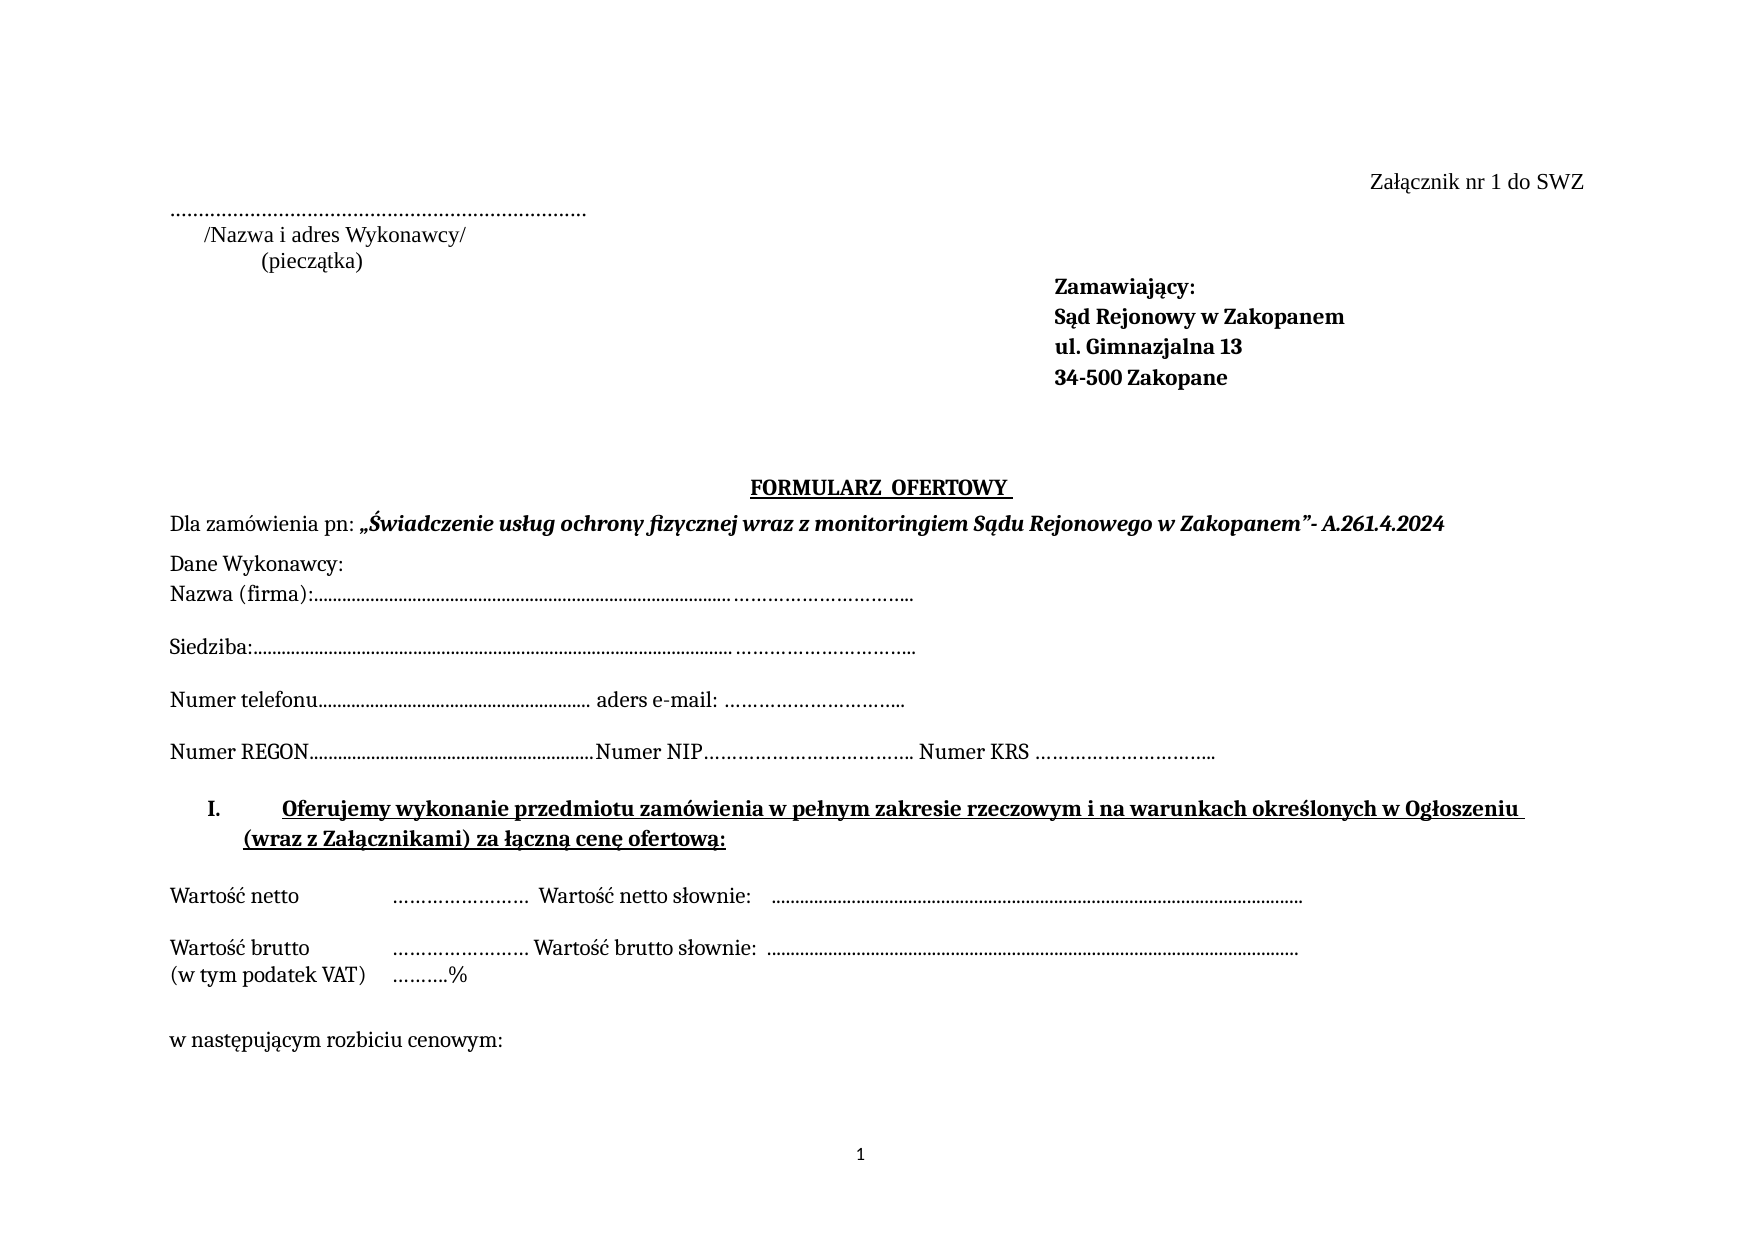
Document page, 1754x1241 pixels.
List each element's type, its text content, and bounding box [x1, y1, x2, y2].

text /Nazwa i adres Wykonawcy/ [169, 221, 1588, 247]
text w następującym rozbiciu cenowym: [169, 1027, 1588, 1054]
text Dla zamówienia pn: „Świadczenie usług ochrony fizycznej wraz z monitoringiem Sądu Rejonowego w Zakopanem”- a.261.4.2024 [169, 511, 1588, 538]
text Sąd Rejonowy w Zakopanem [981, 304, 1588, 330]
text (w tym podatek VAT) ……….% [169, 961, 1588, 988]
text (wraz z Załącznikami) za łączną cenę ofertową: [207, 826, 1588, 852]
text Numer telefonu aders e-mail: ………………………….. [169, 686, 1588, 713]
list Oferujemy wykonanie przedmiotu zamówienia w pełnym zakresie rzeczowym i na warunkach określonych w Ogłoszeniu [207, 796, 1588, 822]
text Zamawiający: [981, 274, 1588, 300]
text ......................................................................... [169, 195, 1588, 221]
subtitle FORMULARZ OFERTOWY [169, 475, 1588, 501]
text Wartość netto …………………… Wartość netto słownie: ................................................................................................................. [169, 882, 1588, 909]
text Siedziba: ………………………….. [169, 634, 1588, 660]
text Nazwa (firma): ………………………….. [169, 581, 1588, 607]
text Wartość brutto …………………… Wartość brutto słownie: ................................................................................................................. [169, 935, 1588, 961]
text 34-500 Zakopane [981, 364, 1588, 391]
text Dane Wykonawcy: [169, 551, 1588, 577]
text ul. Gimnazjalna 13 [981, 334, 1588, 361]
text Załącznik nr 1 do SWZ [169, 168, 1588, 195]
text Numer REGON Numer NIP………………………………. Numer KRS ………………………….. [169, 739, 1588, 765]
text (pieczątka) [169, 247, 1588, 274]
